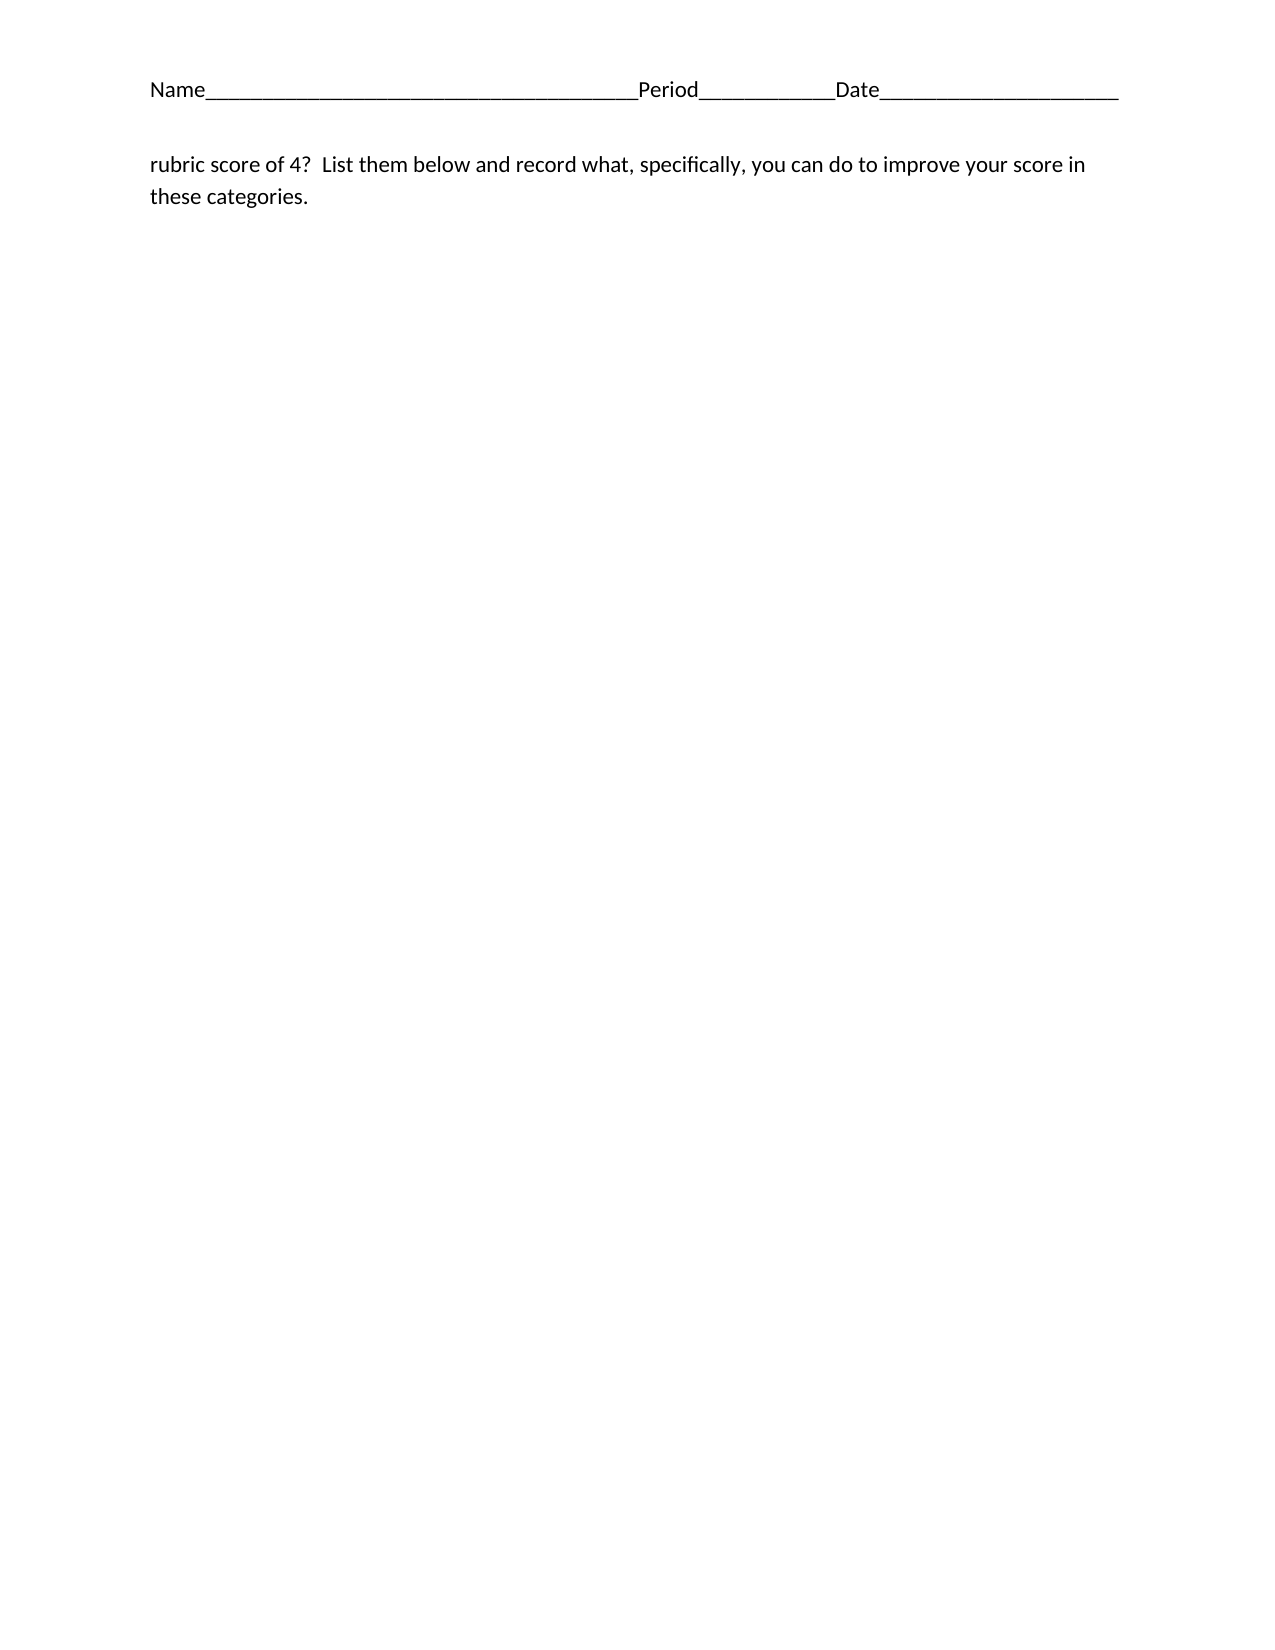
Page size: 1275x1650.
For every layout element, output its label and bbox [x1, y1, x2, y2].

text [150, 150, 1125, 210]
